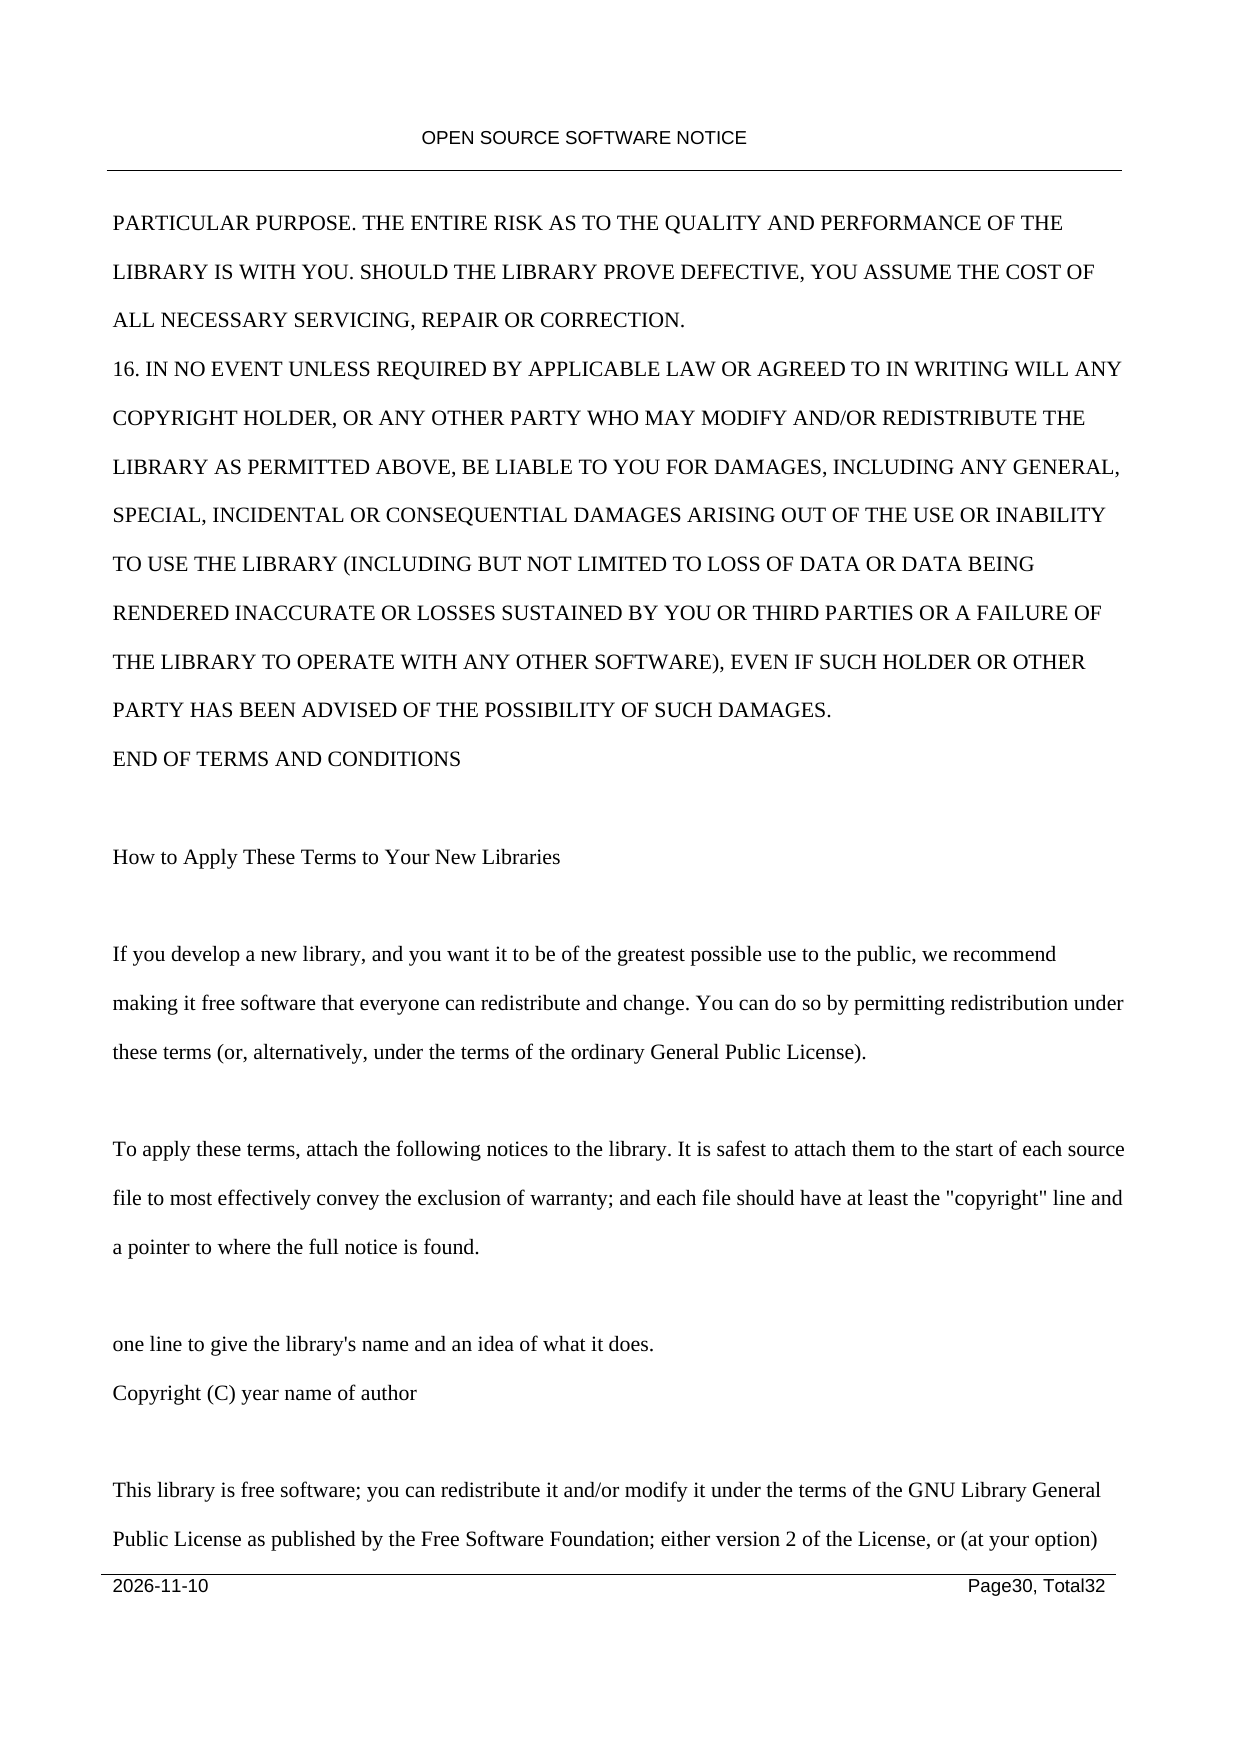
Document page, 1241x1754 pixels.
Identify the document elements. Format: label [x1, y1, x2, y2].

text [112, 206, 1128, 1555]
